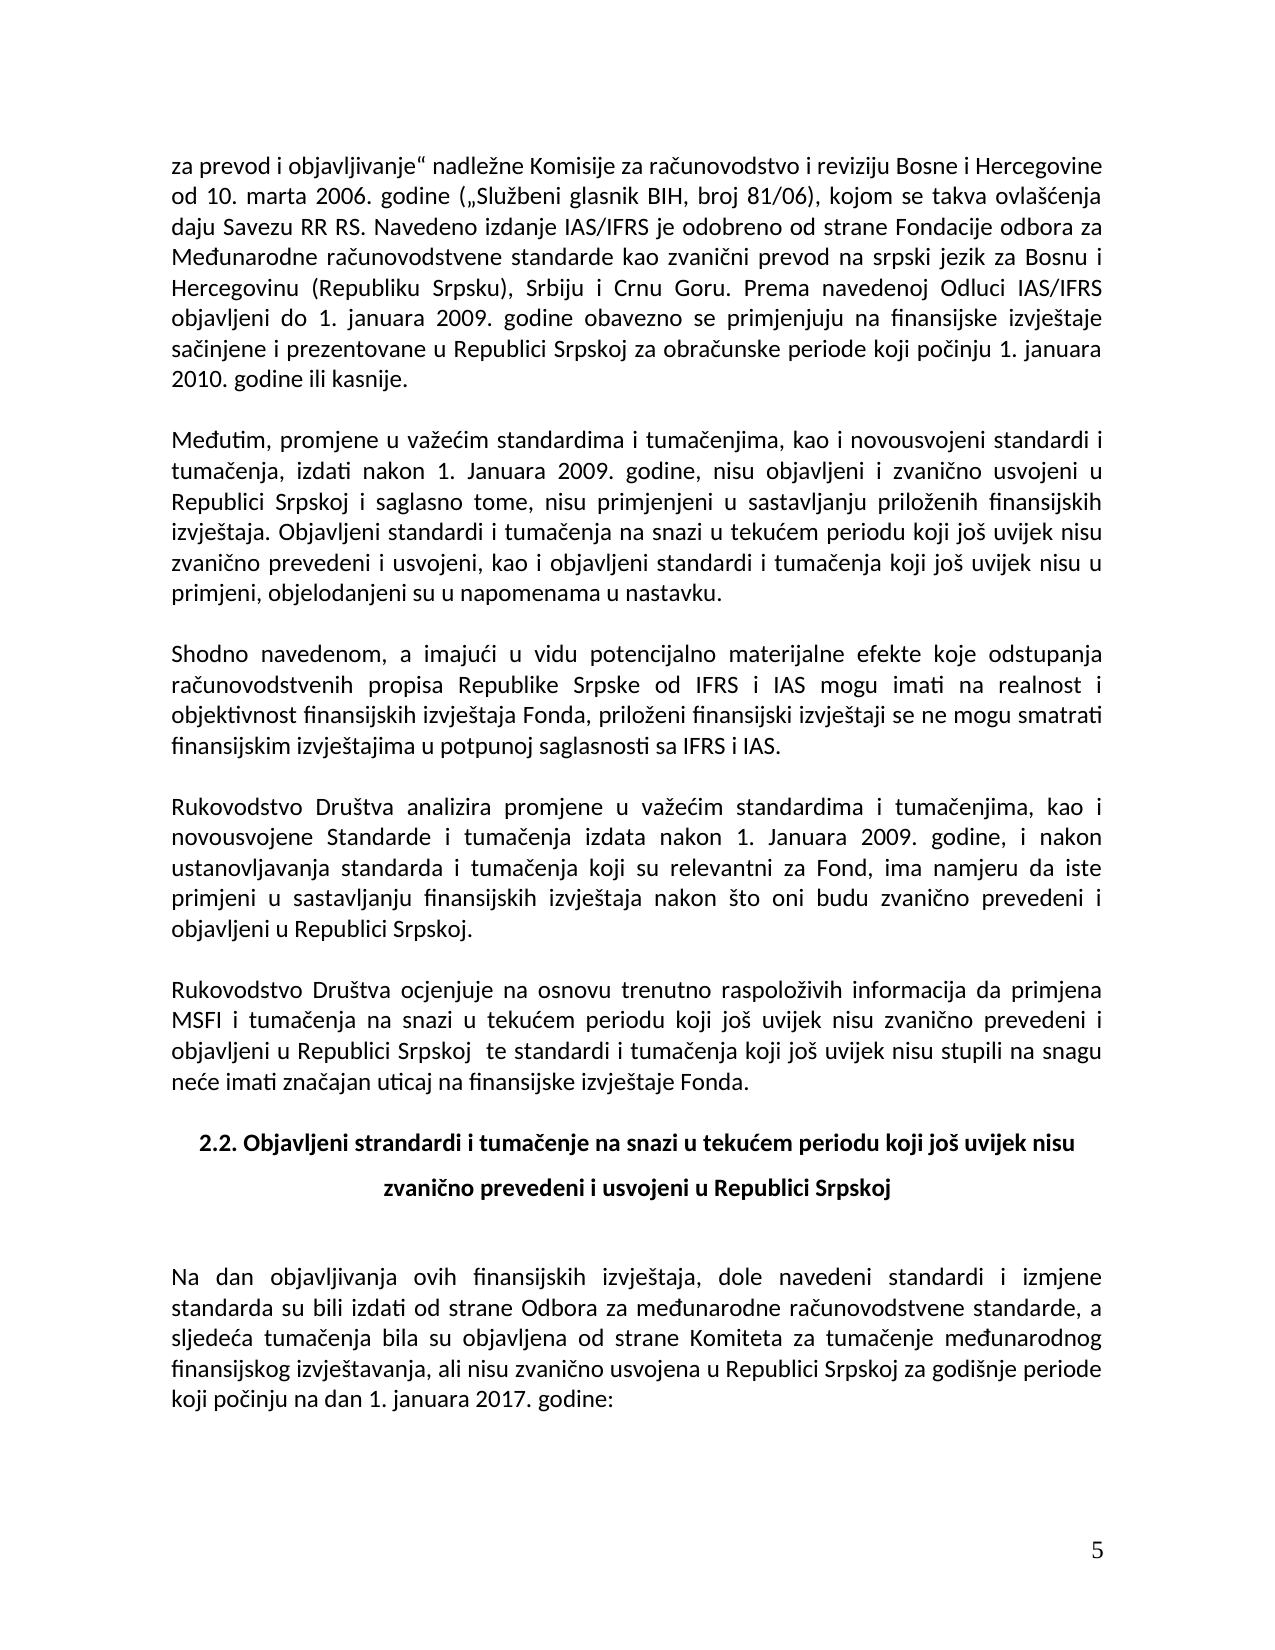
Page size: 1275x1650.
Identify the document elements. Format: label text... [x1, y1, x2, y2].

text Rukovodstvo Društva analizira promjene u važećim standardima i tumačenjima, kao i novousvojene Standarde i tumačenja izdata nakon 1. Januara 2009. godine, i nakon ustanovljavanja standarda i tumačenja koji su relevantni za Fond, ima namjeru da iste primjeni u sastavljanju finansijskih izvještaja nakon što oni budu zvanično prevedeni i objavljeni u Republici Srpskoj. [171, 791, 1104, 943]
subtitle 2.2. Objavljeni strandardi i tumačenje na snazi u tekućem periodu koji još uvijek nisu zvanično prevedeni i usvojeni u Republici Srpskoj [171, 1127, 1104, 1203]
text Međutim, promjene u važećim standardima i tumačenjima, kao i novousvojeni standardi i tumačenja, izdati nakon 1. Januara 2009. godine, nisu objavljeni i zvanično usvojeni u Republici Srpskoj i saglasno tome, nisu primjenjeni u sastavljanju priloženih finansijskih izvještaja. Objavljeni standardi i tumačenja na snazi u tekućem periodu koji još uvijek nisu zvanično prevedeni i usvojeni, kao i objavljeni standardi i tumačenja koji još uvijek nisu u primjeni, objelodanjeni su u napomenama u nastavku. [171, 425, 1104, 608]
text Rukovodstvo Društva ocjenjuje na osnovu trenutno raspoloživih informacija da primjena MSFI i tumačenja na snazi u tekućem periodu koji još uvijek nisu zvanično prevedeni i objavljeni u Republici Srpskoj te standardi i tumačenja koji još uvijek nisu stupili na snagu neće imati značajan uticaj na finansijske izvještaje Fonda. [171, 974, 1104, 1096]
text Na dan objavljivanja ovih finansijskih izvještaja, dole navedeni standardi i izmjene standarda su bili izdati od strane Odbora za međunarodne računovodstvene standarde, a sljedeća tumačenja bila su objavljena od strane Komiteta za tumačenje međunarodnog finansijskog izvještavanja, ali nisu zvanično usvojena u Republici Srpskoj za godišnje periode koji počinju na dan 1. januara 2017. godine: [171, 1261, 1104, 1414]
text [171, 150, 1104, 394]
text Shodno navedenom, a imajući u vidu potencijalno materijalne efekte koje odstupanja računovodstvenih propisa Republike Srpske od IFRS i IAS mogu imati na realnost i objektivnost finansijskih izvještaja Fonda, priloženi finansijski izvještaji se ne mogu smatrati finansijskim izvještajima u potpunoj saglasnosti sa IFRS i IAS. [171, 638, 1104, 760]
